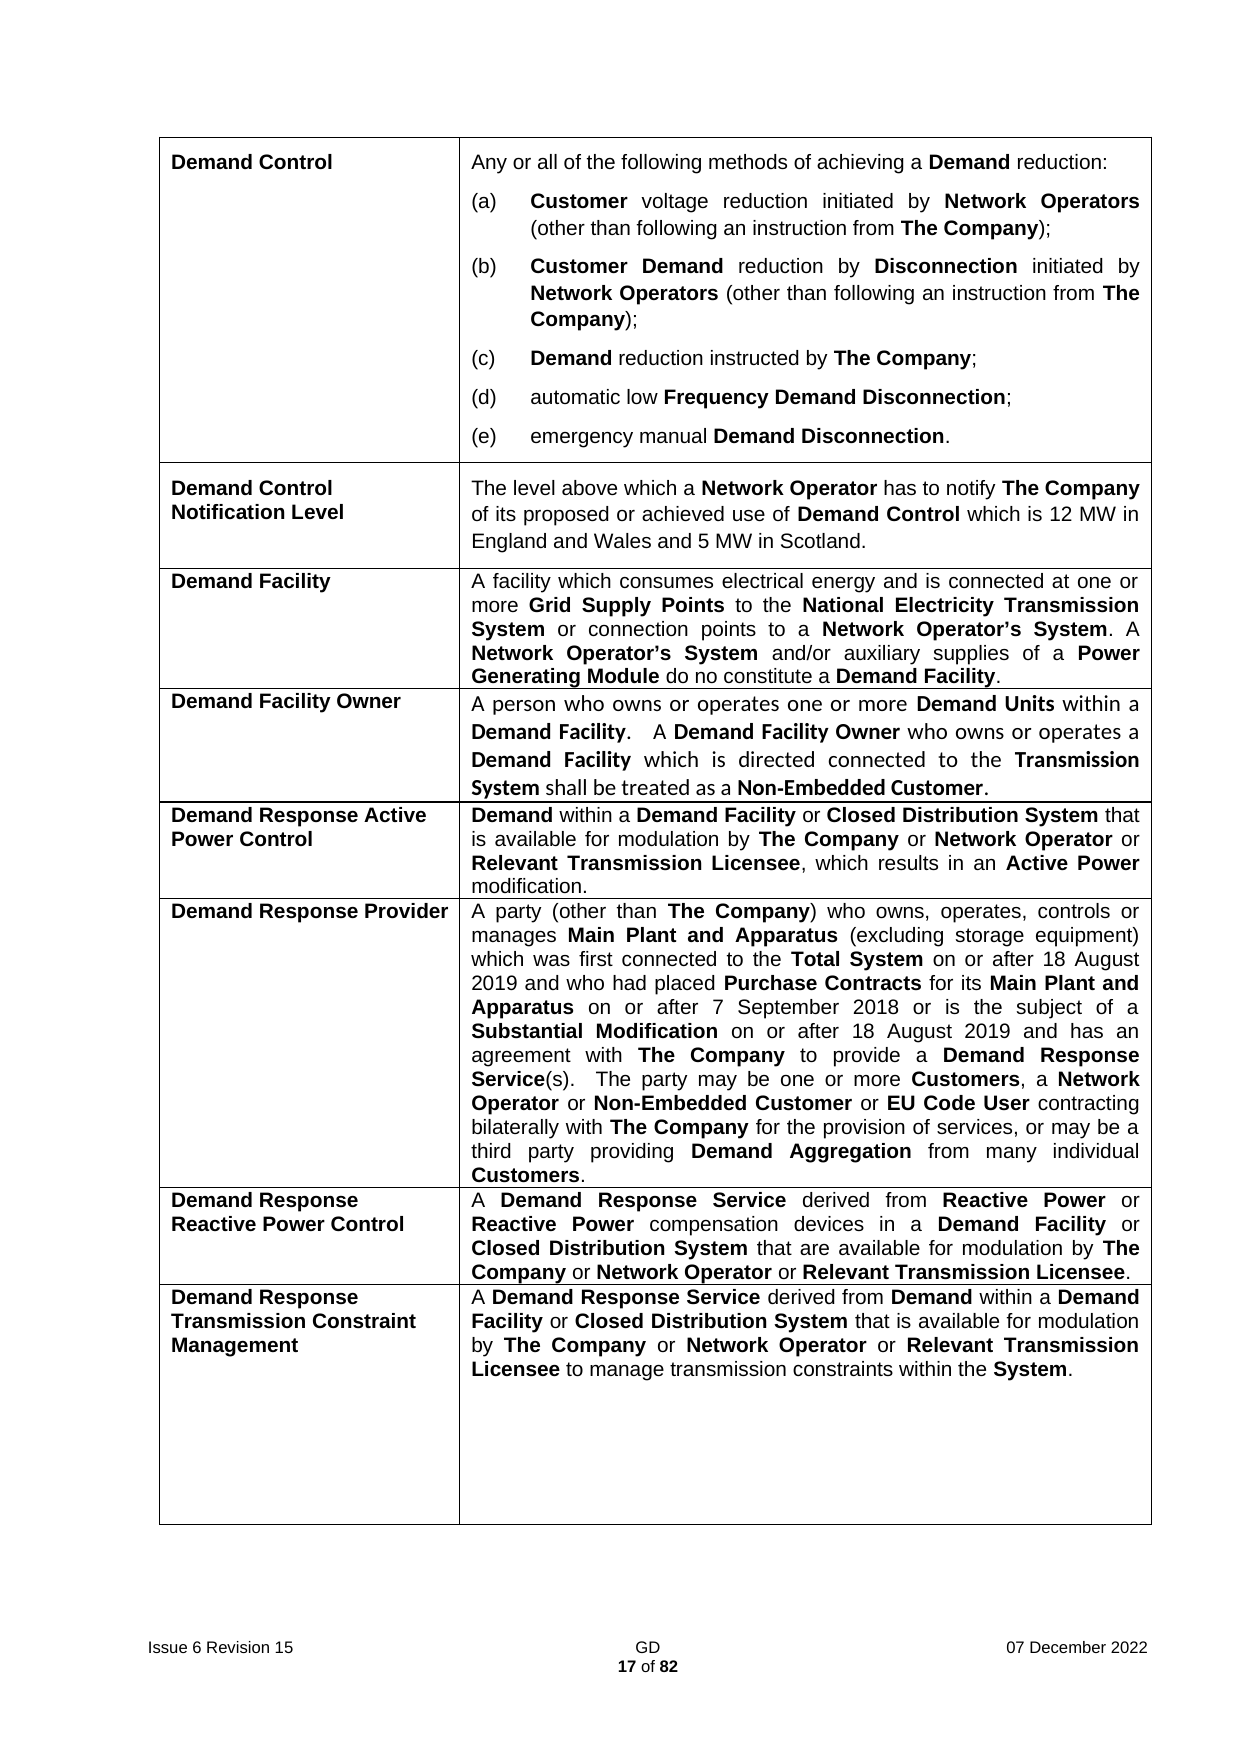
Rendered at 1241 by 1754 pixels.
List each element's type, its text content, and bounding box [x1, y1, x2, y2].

table_cell A party (other than The Company) who owns, operates, controls or manages Main Plant and Apparatus (excluding storage equipment) which was first connected to the Total System on or after 18 August 2019 and who had placed Purchase Contracts for its Main Plant and Apparatus on or after 7 September 2018 or is the subject of a Substantial Modification on or after 18 August 2019 and has an agreement with The Company to provide a Demand Response Service(s). The party may be one or more Customers, a Network Operator or Non-Embedded Customer or EU Code User contracting bilaterally with The Company for the provision of services, or may be a third party providing Demand Aggregation from many individual Customers. [460, 899, 1151, 1187]
table_cell Demand Facility [160, 569, 459, 688]
table_cell Demand Response Reactive Power Control [160, 1188, 459, 1284]
table_cell A person who owns or operates one or more Demand Units within a Demand Facility. A Demand Facility Owner who owns or operates a Demand Facility which is directed connected to the Transmission System shall be treated as a Non-Embedded Customer. [460, 689, 1151, 801]
table_cell Any or all of the following methods of achieving a Demand reduction: (a) Customer voltage reduction initiated by Network Operators (other than following an instruction from The Company); (b) Customer Demand reduction by Disconnection initiated by Network Operators (other than following an instruction from The Company); (c) Demand reduction instructed by The Company; (d) automatic low Frequency Demand Disconnection; (e) emergency manual Demand Disconnection. [460, 138, 1151, 462]
table_cell A facility which consumes electrical energy and is connected at one or more Grid Supply Points to the National Electricity Transmission System or connection points to a Network Operator’s System. A Network Operator’s System and/or auxiliary supplies of a Power Generating Module do no constitute a Demand Facility. [460, 569, 1151, 688]
table_cell Demand Control Notification Level [160, 463, 459, 567]
table_cell Demand within a Demand Facility or Closed Distribution System that is available for modulation by The Company or Network Operator or Relevant Transmission Licensee, which results in an Active Power modification. [460, 803, 1151, 898]
table_cell A Demand Response Service derived from Demand within a Demand Facility or Closed Distribution System that is available for modulation by The Company or Network Operator or Relevant Transmission Licensee to manage transmission constraints within the System. [460, 1285, 1151, 1524]
table_cell Demand Facility Owner [160, 689, 459, 801]
table_cell Demand Response Transmission Constraint Management [160, 1285, 459, 1524]
table_cell Demand Response Active Power Control [160, 803, 459, 898]
table_cell Demand Control [160, 138, 459, 462]
table_cell Demand Response Provider [160, 899, 459, 1187]
table_cell The level above which a Network Operator has to notify The Company of its proposed or achieved use of Demand Control which is 12 MW in England and Wales and 5 MW in Scotland. [460, 463, 1151, 567]
table_cell A Demand Response Service derived from Reactive Power or Reactive Power compensation devices in a Demand Facility or Closed Distribution System that are available for modulation by The Company or Network Operator or Relevant Transmission Licensee. [460, 1188, 1151, 1284]
